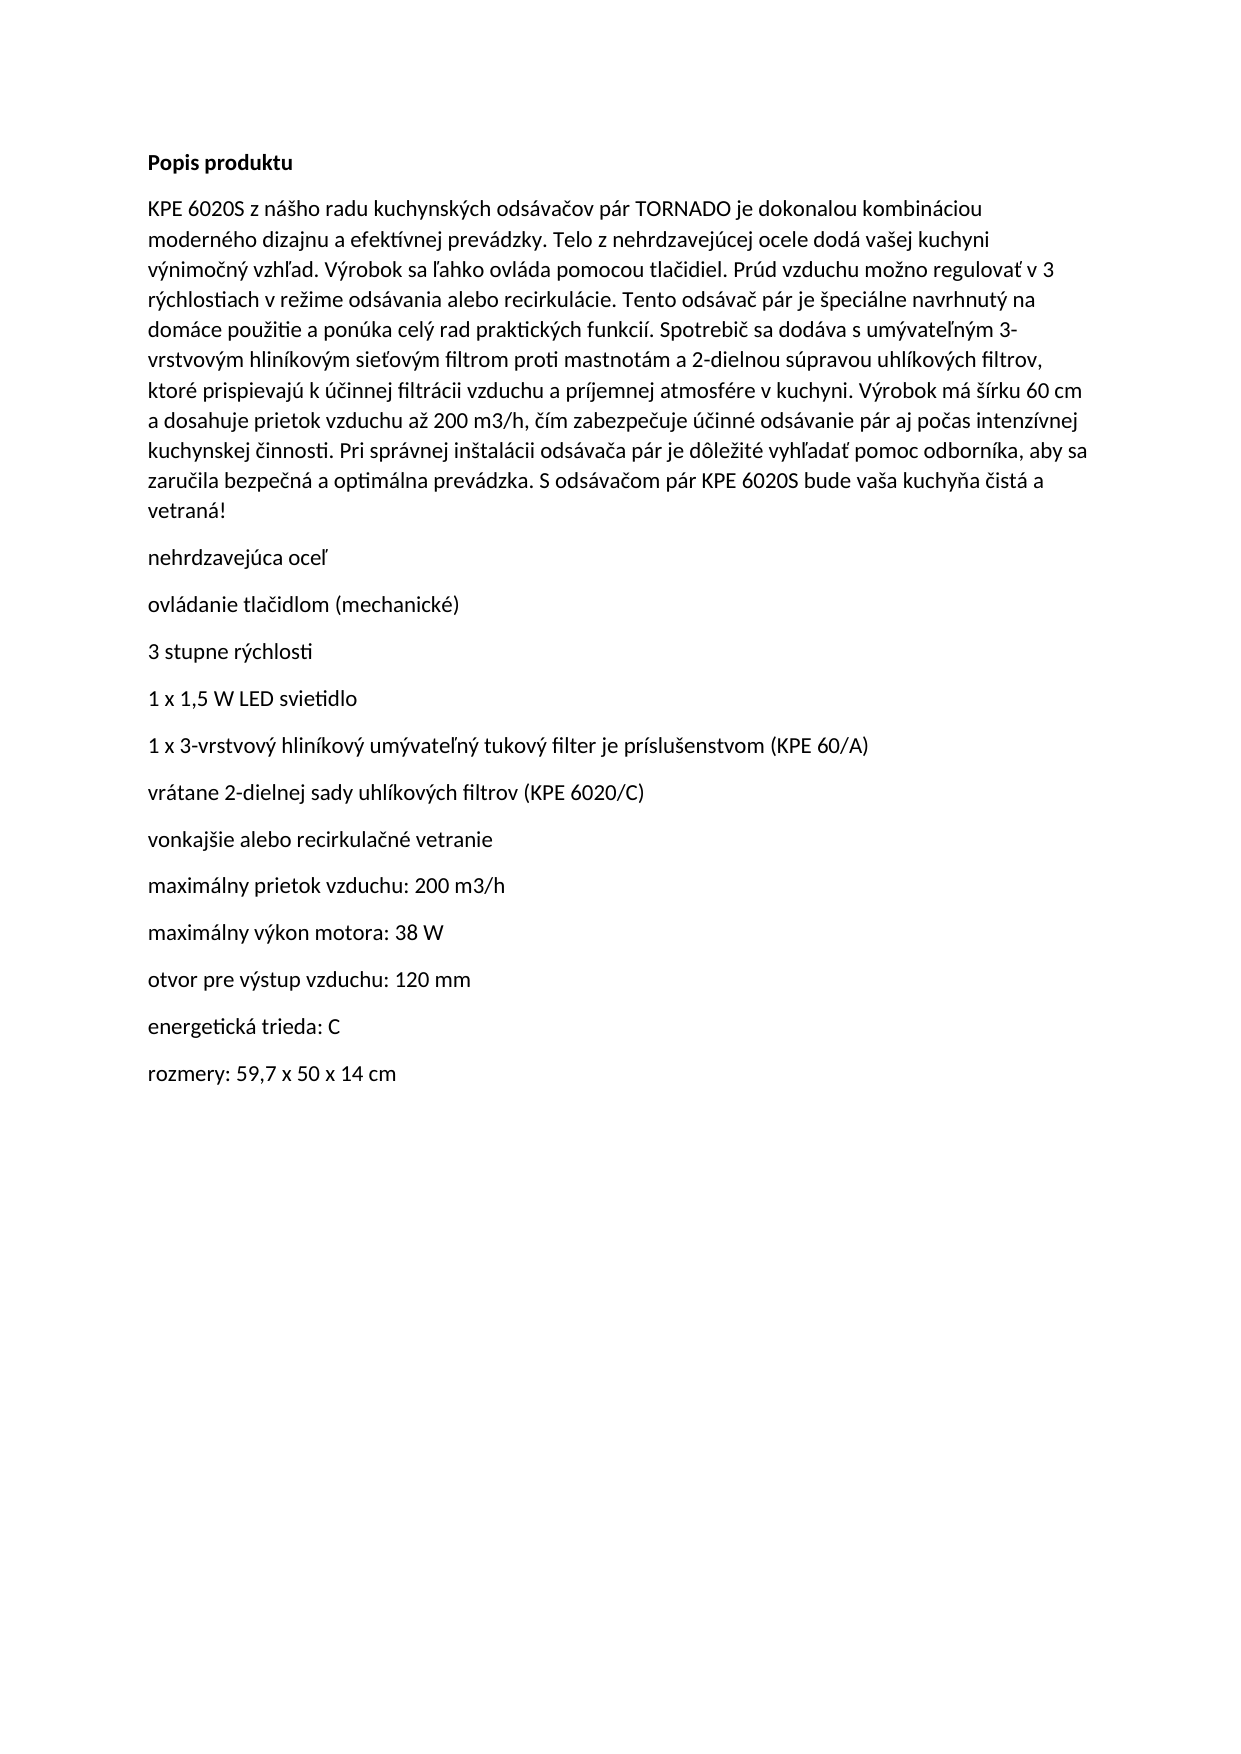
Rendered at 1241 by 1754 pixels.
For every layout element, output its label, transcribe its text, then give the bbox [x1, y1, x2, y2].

text otvor pre výstup vzduchu: 120 mm [148, 965, 1093, 993]
text Popis produktu [148, 148, 1093, 176]
text vonkajšie alebo recirkulačné vetranie [148, 825, 1093, 853]
text maximálny výkon motora: 38 W [148, 918, 1093, 946]
text nehrdzavejúca oceľ [148, 543, 1093, 571]
text 1 x 1,5 W LED svietidlo [148, 684, 1093, 712]
text KPE 6020S z nášho radu kuchynských odsávačov pár TORNADO je dokonalou kombináciou moderného dizajnu a efektívnej prevádzky. Telo z nehrdzavejúcej ocele dodá vašej kuchyni výnimočný vzhľad. Výrobok sa ľahko ovláda pomocou tlačidiel. Prúd vzduchu možno regulovať v 3 rýchlostiach v režime odsávania alebo recirkulácie. Tento odsávač pár je špeciálne navrhnutý na domáce použitie a ponúka celý rad praktických funkcií. Spotrebič sa dodáva s umývateľným 3-vrstvovým hliníkovým sieťovým filtrom proti mastnotám a 2-dielnou súpravou uhlíkových filtrov, ktoré prispievajú k účinnej filtrácii vzduchu a príjemnej atmosfére v kuchyni. Výrobok má šírku 60 cm a dosahuje prietok vzduchu až 200 m3/h, čím zabezpečuje účinné odsávanie pár aj počas intenzívnej kuchynskej činnosti. Pri správnej inštalácii odsávača pár je dôležité vyhľadať pomoc odborníka, aby sa zaručila bezpečná a optimálna prevádzka. S odsávačom pár KPE 6020S bude vaša kuchyňa čistá a vetraná! [148, 194, 1093, 524]
text 3 stupne rýchlosti [148, 637, 1093, 665]
text 1 x 3-vrstvový hliníkový umývateľný tukový filter je príslušenstvom (KPE 60/A) [148, 731, 1093, 759]
text vrátane 2-dielnej sady uhlíkových filtrov (KPE 6020/C) [148, 778, 1093, 806]
text rozmery: 59,7 x 50 x 14 cm [148, 1059, 1093, 1087]
text energetická trieda: C [148, 1012, 1093, 1040]
text maximálny prietok vzduchu: 200 m3/h [148, 872, 1093, 899]
text ovládanie tlačidlom (mechanické) [148, 590, 1093, 618]
